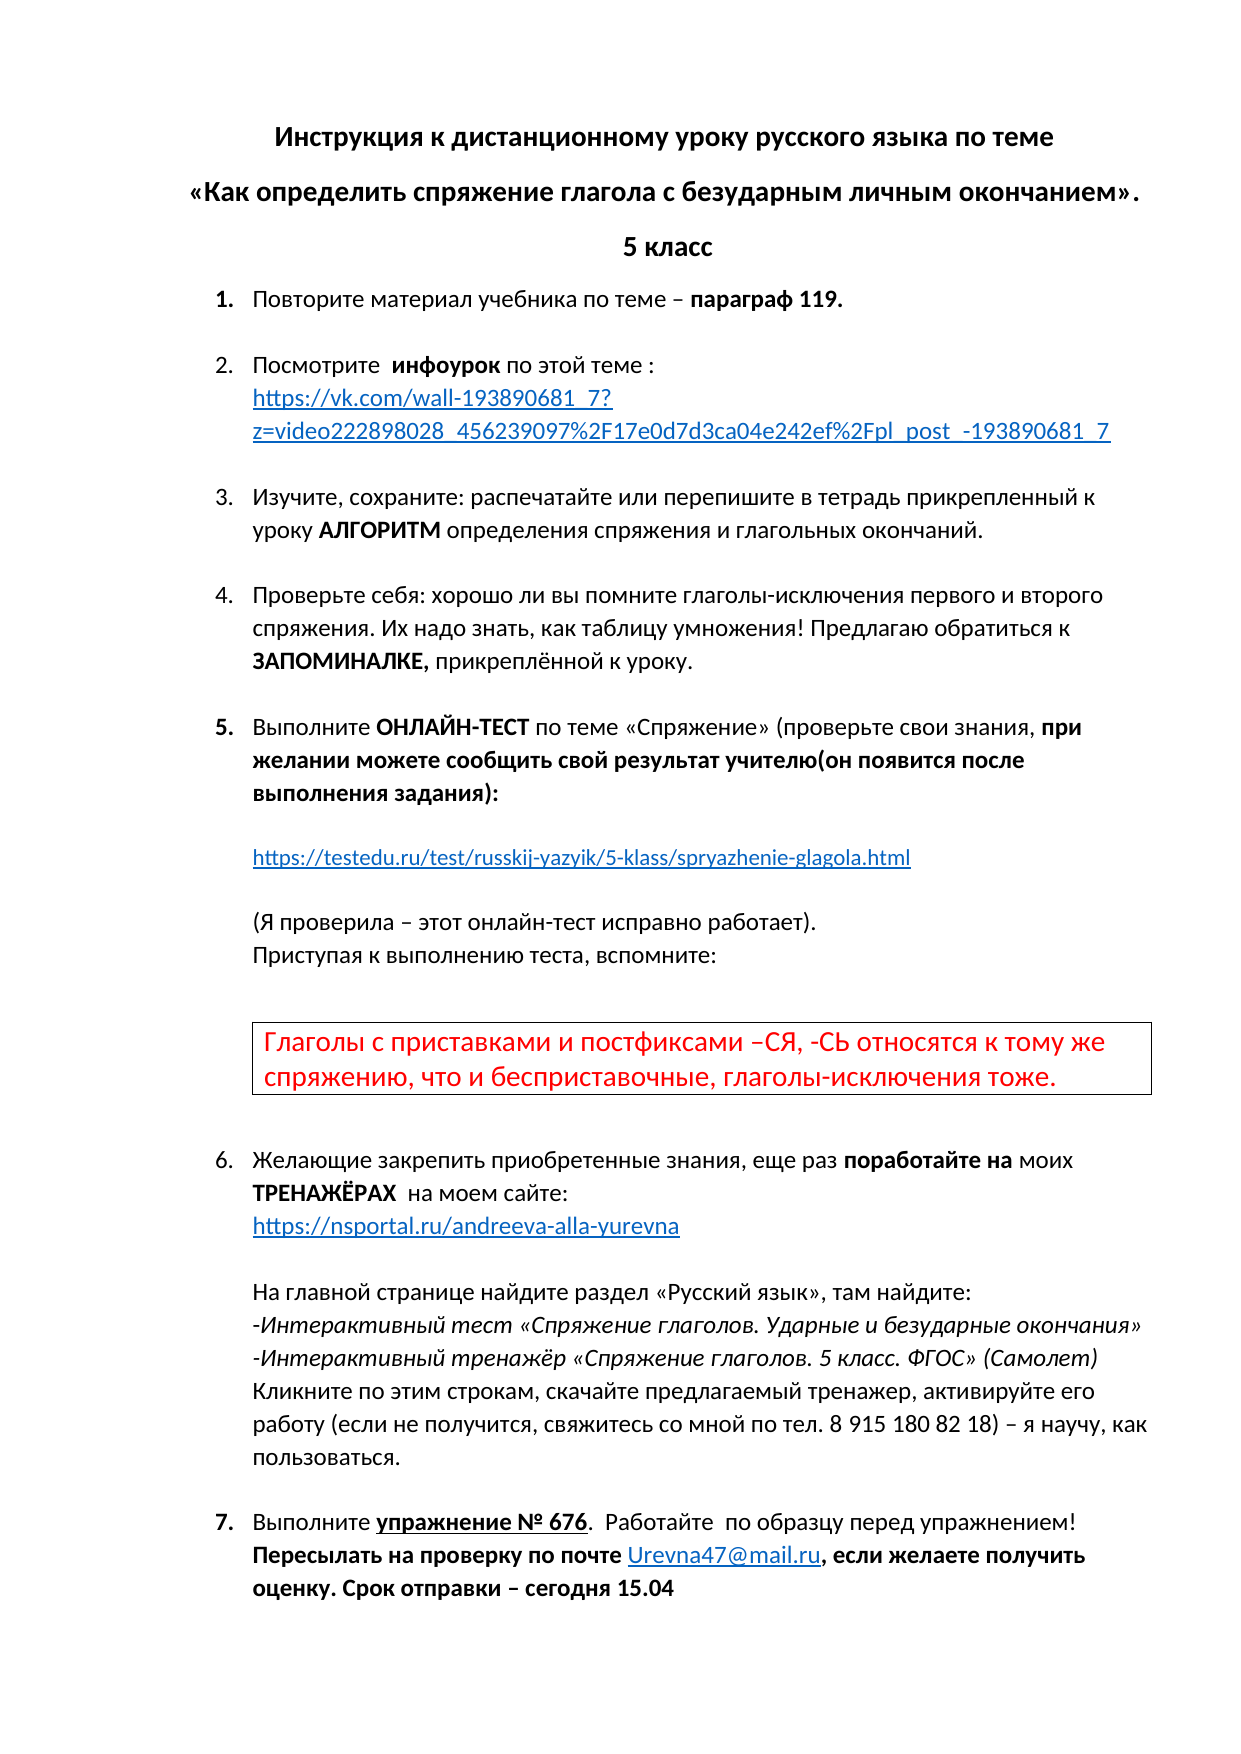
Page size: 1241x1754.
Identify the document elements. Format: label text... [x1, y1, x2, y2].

list -Интерактивный тренажёр «Спряжение глаголов. 5 класс. ФГОС» (Самолет) [252, 1342, 1152, 1372]
list Посмотрите инфоурок по этой теме : [215, 349, 1152, 380]
list https://nsportal.ru/andreeva-alla-yurevna [252, 1210, 1152, 1241]
list Выполните упражнение № 676. Работайте по образцу перед упражнением! [215, 1507, 1152, 1537]
list (Я проверила – этот онлайн-тест исправно работает). [252, 906, 1152, 937]
list Проверьте себя: хорошо ли вы помните глаголы-исключения первого и второго спряжения. Их надо знать, как таблицу умножения! Предлагаю обратиться к ЗАПОМИНАЛКЕ, прикреплённой к уроку. [215, 580, 1152, 676]
table_header Глаголы с приставками и постфиксами –СЯ, -СЬ относятся к тому же спряжению, что и бесприставочные, глаголы-исключения тоже. [253, 1023, 1151, 1094]
list На главной странице найдите раздел «Русский язык», там найдите: [252, 1276, 1152, 1307]
list https://vk.com/wall-193890681_7?z=video222898028_456239097%2F17e0d7d3ca04e242ef%2Fpl_post_-193890681_7 [252, 382, 1152, 446]
list Кликните по этим строкам, скачайте предлагаемый тренажер, активируйте его работу (если не получится, свяжитесь со мной по тел. 8 915 180 82 18) – я научу, как пользоваться. [252, 1375, 1152, 1471]
list Приступая к выполнению теста, вспомните: [252, 939, 1152, 969]
text 5 класс [177, 228, 1152, 264]
list Желающие закрепить приобретенные знания, еще раз поработайте на моих ТРЕНАЖЁРАХ на моем сайте: [215, 1144, 1152, 1208]
list https://testedu.ru/test/russkij-yazyik/5-klass/spryazhenie-glagola.html [252, 843, 1152, 871]
list Выполните ОНЛАЙН-ТЕСТ по теме «Спряжение» (проверьте свои знания, при желании можете сообщить свой результат учителю(он появится после выполнения задания): [215, 711, 1152, 808]
list Повторите материал учебника по теме – параграф 119. [215, 283, 1152, 314]
text Инструкция к дистанционному уроку русского языка по теме [177, 118, 1152, 154]
text «Как определить спряжение глагола с безударным личным окончанием». [177, 173, 1152, 209]
list -Интерактивный тест «Спряжение глаголов. Ударные и безударные окончания» [252, 1309, 1152, 1339]
list Изучите, сохраните: распечатайте или перепишите в тетрадь прикрепленный к уроку АЛГОРИТМ определения спряжения и глагольных окончаний. [215, 481, 1152, 544]
list Пересылать на проверку по почте Urevna47@mail.ru, если желаете получить оценку. Срок отправки – сегодня 15.04 [252, 1539, 1152, 1603]
